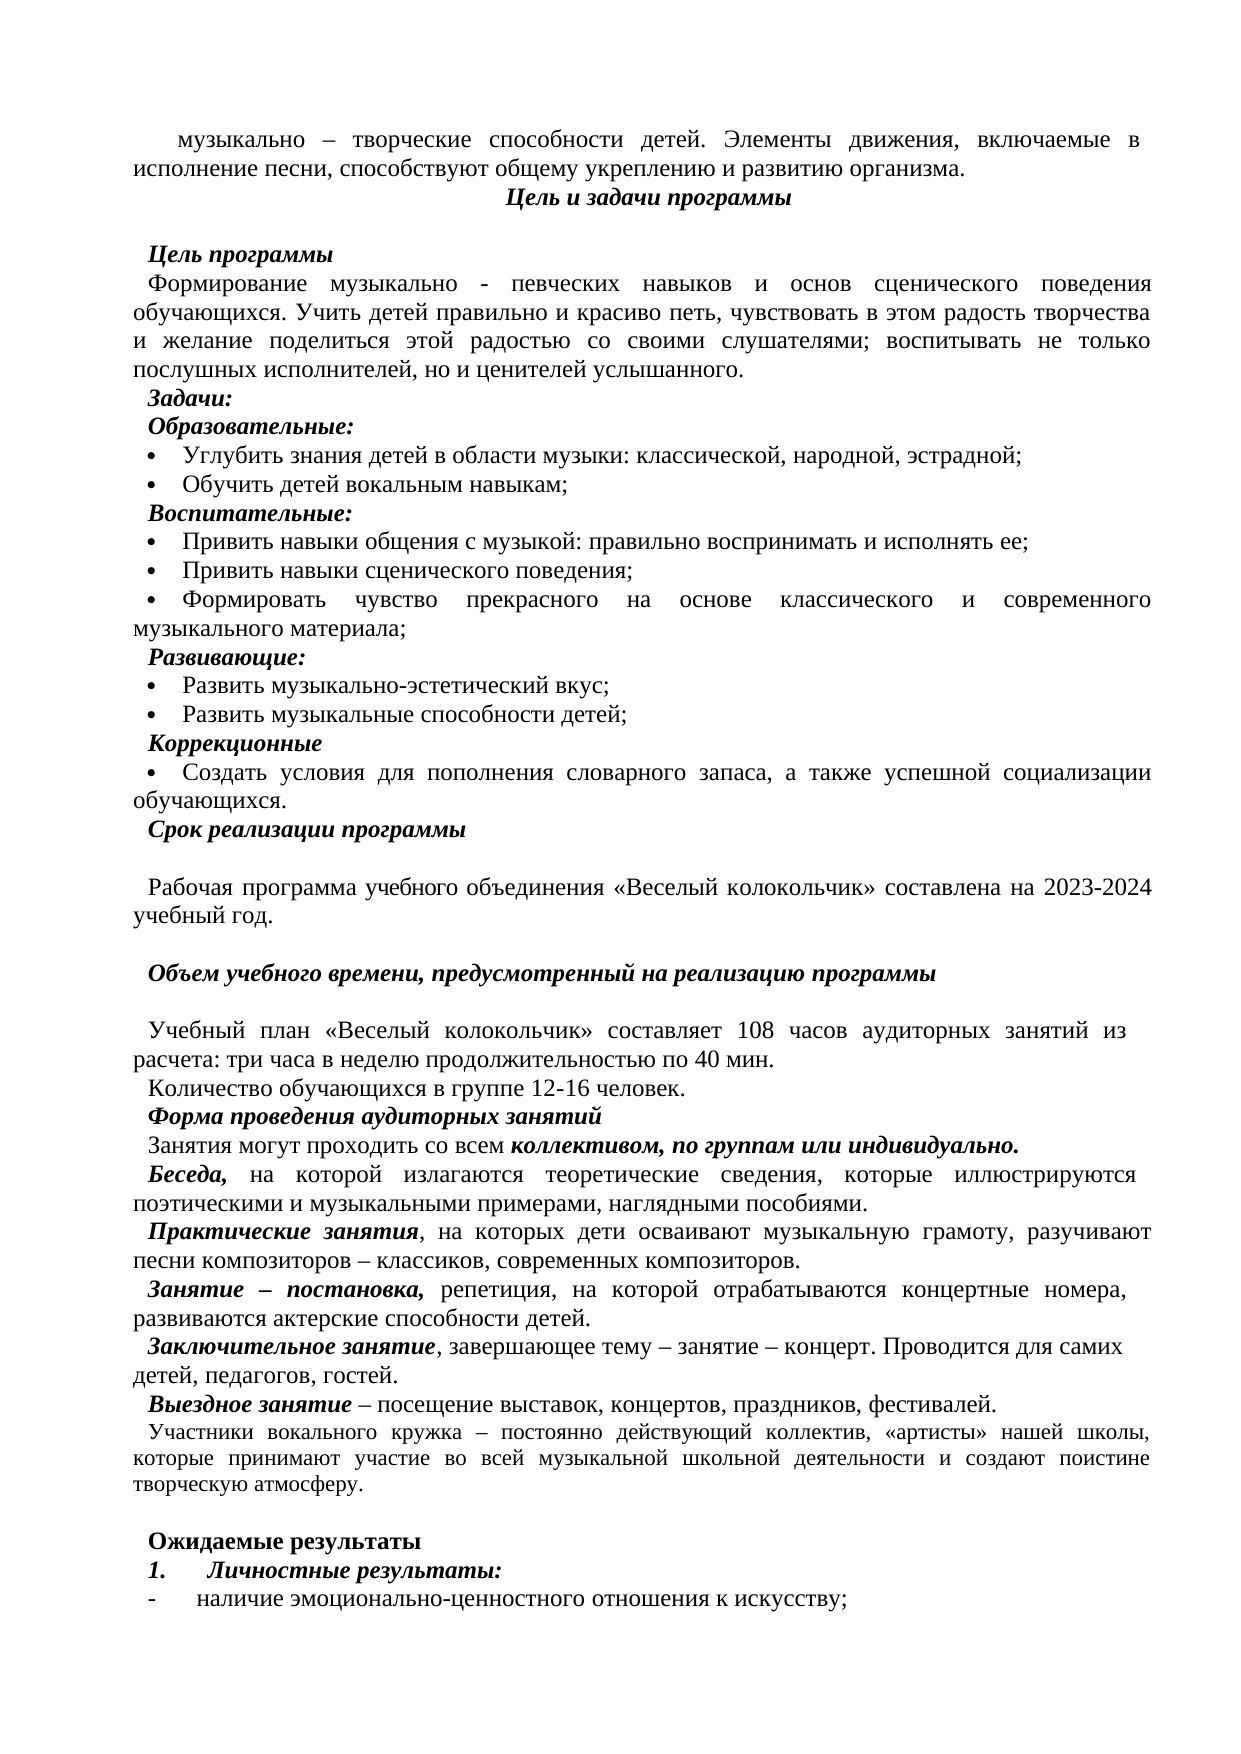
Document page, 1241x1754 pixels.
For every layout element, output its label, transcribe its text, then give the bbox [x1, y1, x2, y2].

text Цель программы [133, 239, 1152, 268]
text Количество обучающихся в группе 12-16 человек. [133, 1073, 1152, 1102]
text Участники вокального кружка – постоянно действующий коллектив, «артисты» нашей школы, которые принимают участие во всей музыкальной школьной деятельности и создают поистине творческую атмосферу. [133, 1418, 1152, 1497]
list Формировать чувство прекрасного на основе классического и современного музыкального материала; [133, 584, 1152, 642]
text Коррекционные [133, 728, 1152, 757]
list Создать условия для пополнения словарного запаса, а также успешной социализации обучающихся. [133, 757, 1152, 814]
text музыкально – творческие способности детей. Элементы движения, включаемые в исполнение песни, способствуют общему укреплению и развитию организма. [133, 124, 1140, 182]
text Занятия могут проходить со всем коллективом, по группам или индивидуально. [133, 1130, 1152, 1159]
list Привить навыки сценического поведения; [133, 555, 1152, 584]
text Формирование музыкально - певческих навыков и основ сценического поведения обучающихся. Учить детей правильно и красиво петь, чувствовать в этом радость творчества и желание поделиться этой радостью со своими слушателями; воспитывать не только послушных исполнителей, но и ценителей услышанного. [133, 268, 1152, 383]
list Развить музыкально-эстетический вкус; [133, 671, 1152, 699]
text Объем учебного времени, предусмотренный на реализацию программы [133, 958, 1152, 987]
text Развивающие: [133, 642, 1152, 671]
text Занятие – постановка, репетиция, на которой отрабатываются концертные номера, развиваются актерские способности детей. [133, 1274, 1128, 1331]
text Рабочая программа учебного объединения «Веселый колокольчик» составлена на 2023-2024 учебный год. [133, 872, 1152, 929]
list Развить музыкальные способности детей; [133, 699, 1152, 728]
list Углубить знания детей в области музыки: классической, народной, эстрадной; [133, 441, 1152, 469]
text Воспитательные: [133, 498, 1152, 527]
text Образовательные: [133, 412, 1152, 441]
text Заключительное занятие, завершающее тему – занятие – концерт. Проводится для самих детей, педагогов, гостей. [133, 1331, 1124, 1389]
text Беседа, на которой излагаются теоретические сведения, которые иллюстрируются поэтическими и музыкальными примерами, наглядными пособиями. [133, 1159, 1137, 1216]
text Форма проведения аудиторных занятий [133, 1102, 1152, 1130]
text Срок реализации программы [133, 814, 1152, 843]
list Обучить детей вокальным навыкам; [133, 469, 1152, 498]
list Личностные результаты: [133, 1555, 1152, 1583]
text Задачи: [133, 383, 1152, 412]
text Практические занятия, на которых дети осваивают музыкальную грамоту, разучивают песни композиторов – классиков, современных композиторов. [133, 1216, 1152, 1274]
list Привить навыки общения с музыкой: правильно воспринимать и исполнять ее; [133, 527, 1152, 555]
text Учебный план «Веселый колокольчик» составляет 108 часов аудиторных занятий из расчета: три часа в неделю продолжительностью по 40 мин. [133, 1016, 1128, 1073]
text Цель и задачи программы [133, 182, 1152, 211]
text Ожидаемые результаты [133, 1526, 1152, 1555]
list наличие эмоционально-ценностного отношения к искусству; [133, 1583, 1152, 1612]
text Выездное занятие – посещение выставок, концертов, праздников, фестивалей. [133, 1389, 1152, 1418]
